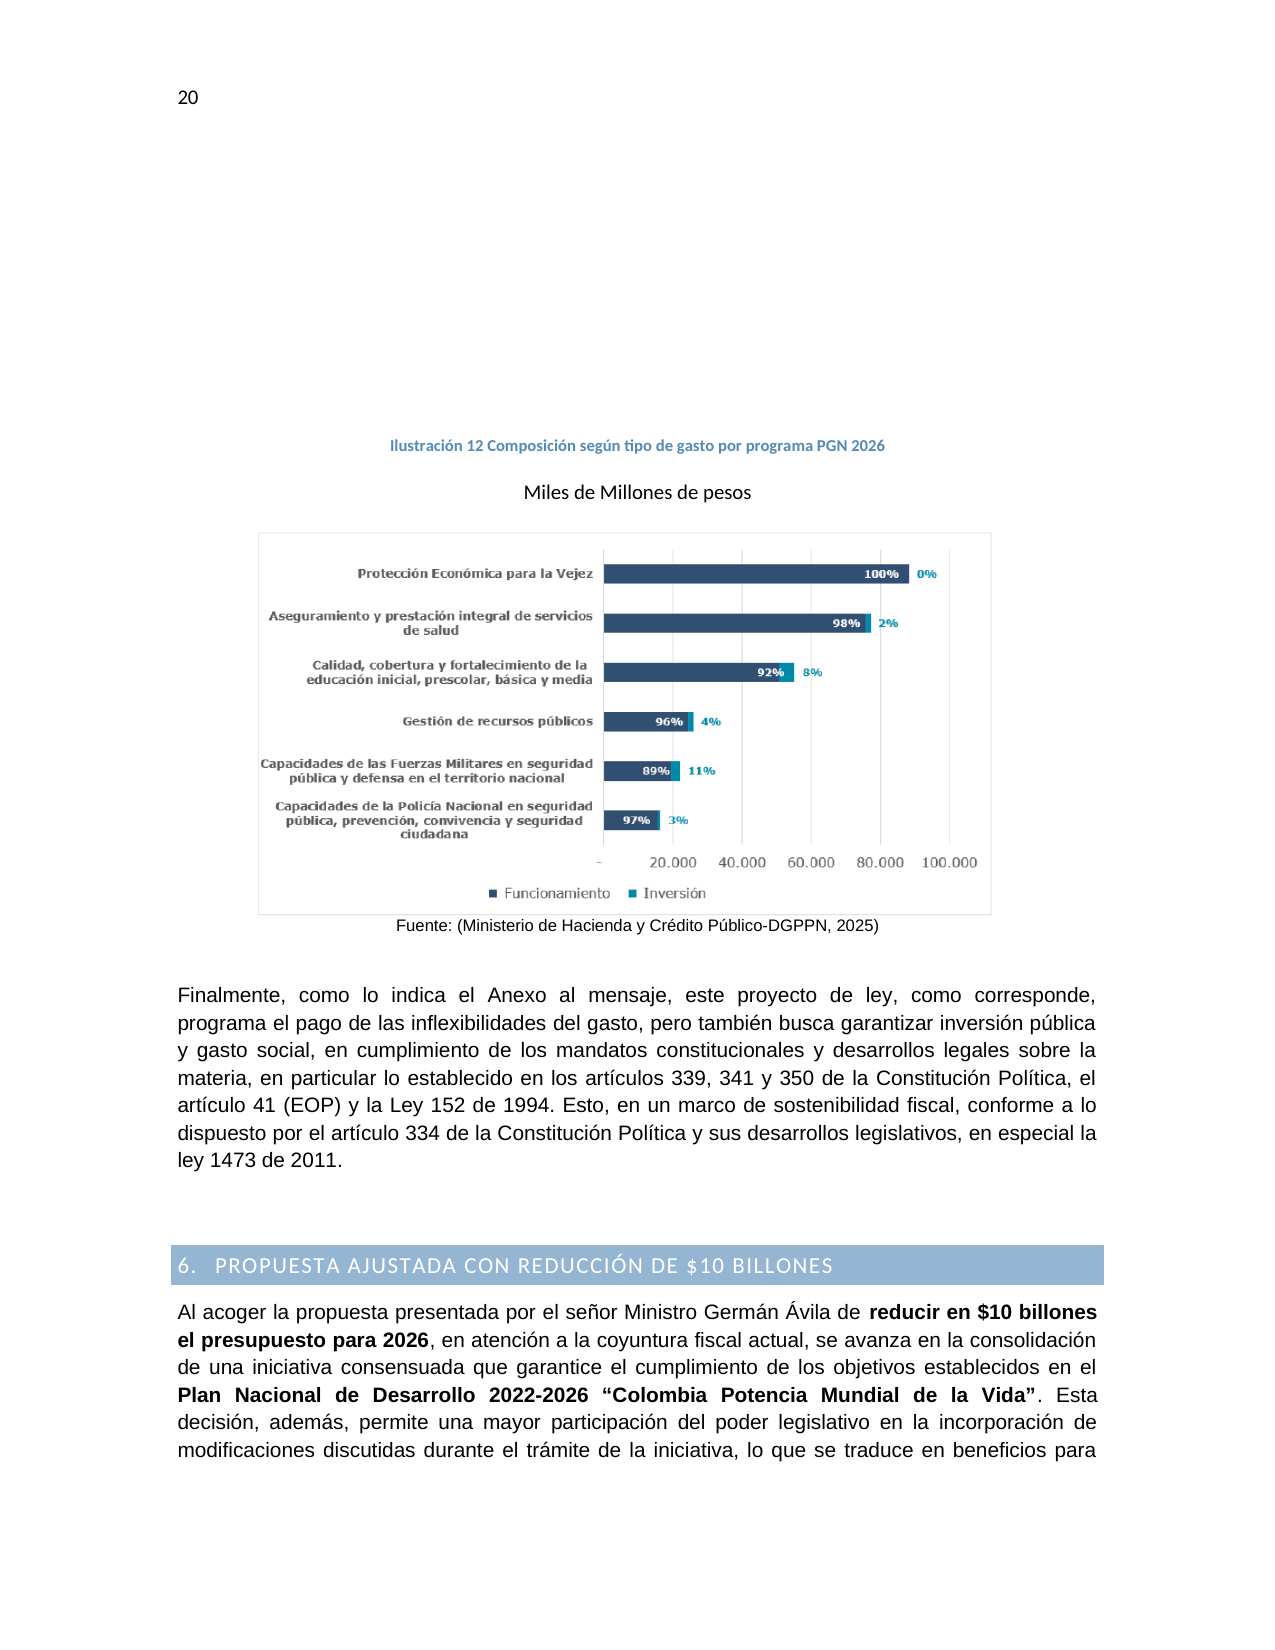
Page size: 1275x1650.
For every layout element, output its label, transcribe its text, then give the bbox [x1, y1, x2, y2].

text Finalmente, como lo indica el Anexo al mensaje, este proyecto de ley, como corresponde, programa el pago de las inflexibilidades del gasto, pero también busca garantizar inversión pública y gasto social, en cumplimiento de los mandatos constitucionales y desarrollos legales sobre la materia, en particular lo establecido en los artículos 339, 341 y 350 de la Constitución Política, el artículo 41 (EOP) y la Ley 152 de 1994. Esto, en un marco de sostenibilidad fiscal, conforme a lo dispuesto por el artículo 334 de la Constitución Política y sus desarrollos legislativos, en especial la ley 1473 de 2011. [177, 983, 1098, 1172]
subtitle Propuesta Ajustada con Reducción de $10 billones [177, 1251, 1098, 1279]
picture [237, 529, 1038, 916]
text Fuente: [177, 916, 1098, 935]
text Ilustración Composición según tipo de gasto por programa PGN 2026 [177, 435, 1098, 455]
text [177, 1300, 1098, 1461]
text Miles de Millones de pesos [177, 479, 1098, 505]
